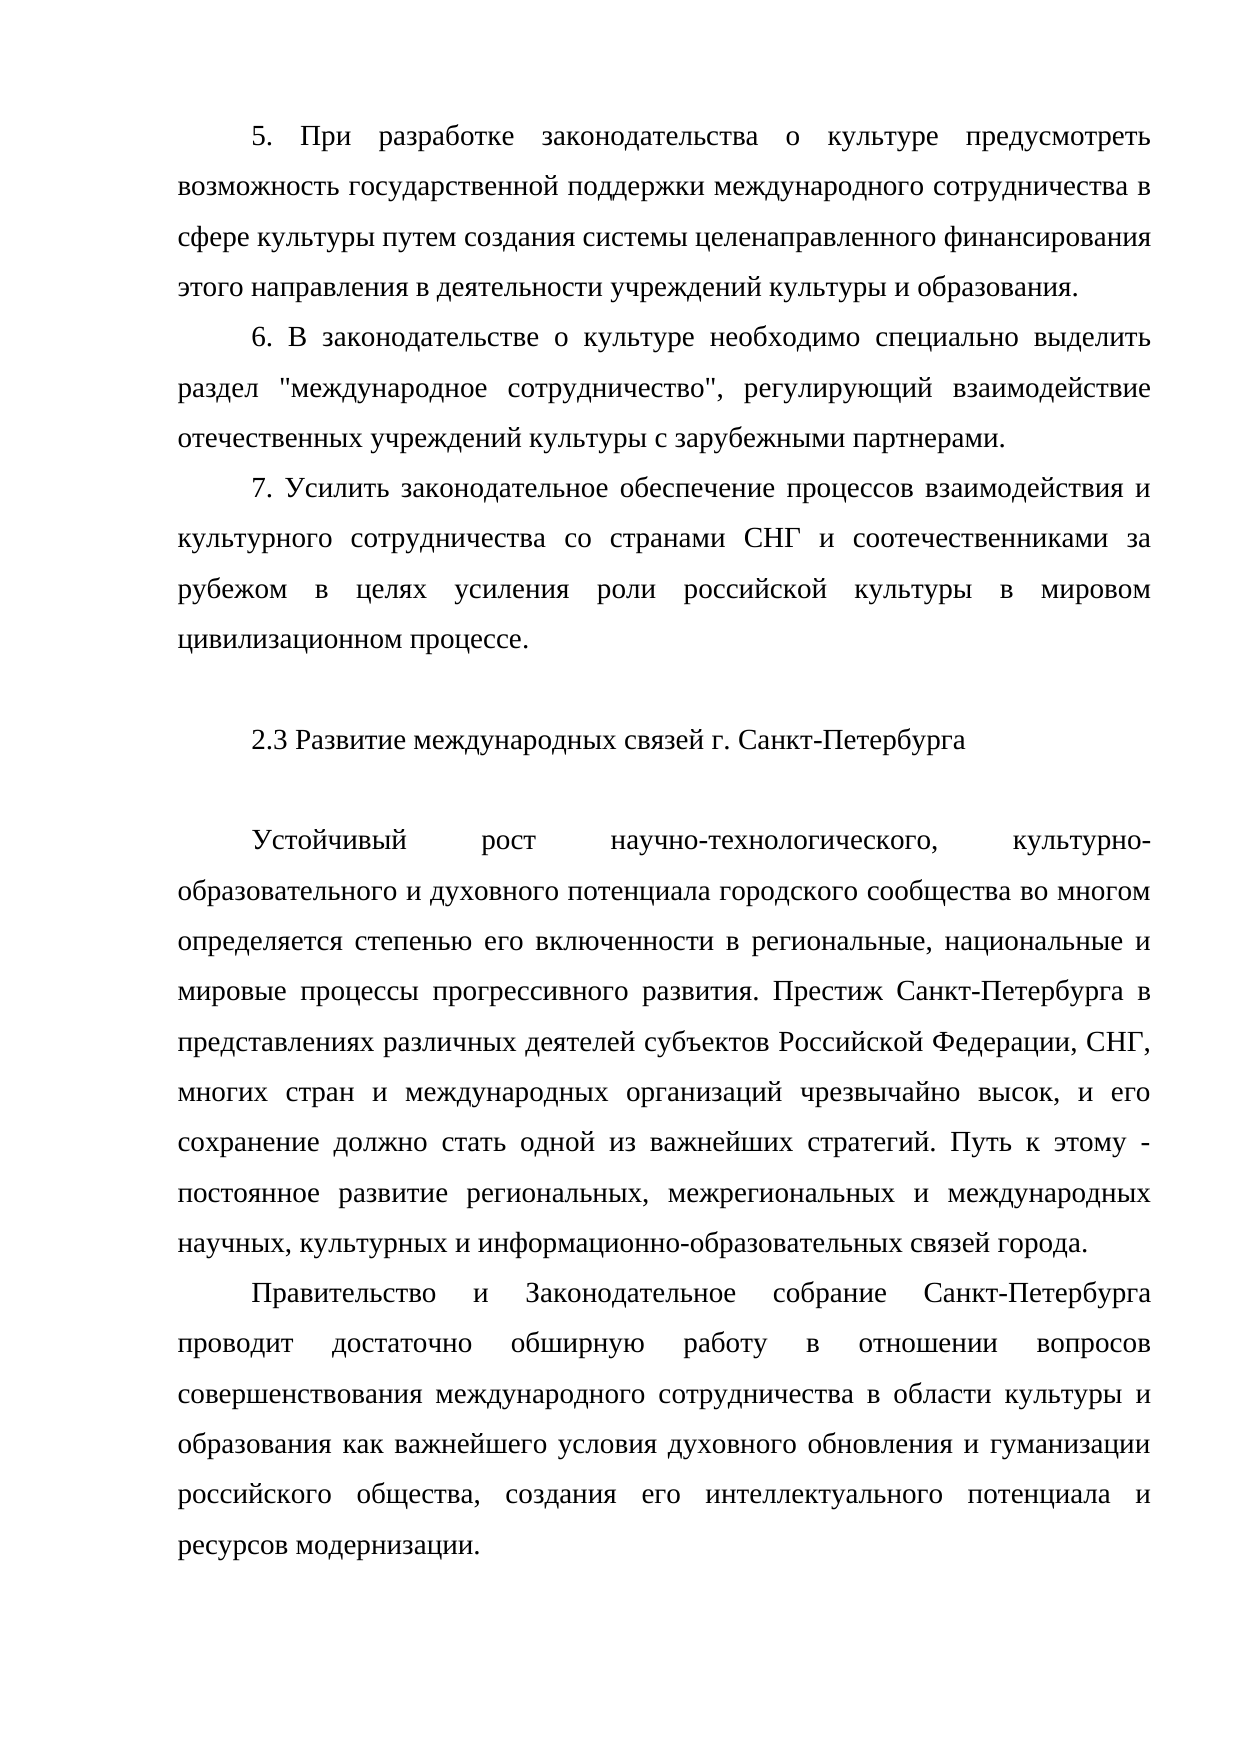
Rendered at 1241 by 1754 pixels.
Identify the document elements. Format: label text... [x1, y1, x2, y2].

text 2.3 Развитие международных связей г. Санкт-Петербурга [177, 722, 1152, 755]
text 7. Усилить законодательное обеспечение процессов взаимодействия и культурного сотрудничества со странами СНГ и соотечественниками за рубежом в целях усиления роли российской культуры в мировом цивилизационном процессе. [177, 470, 1152, 655]
text 6. В законодательстве о культуре необходимо специально выделить раздел "международное сотрудничество", регулирующий взаимодействие отечественных учреждений культуры с зарубежными партнерами. [177, 319, 1152, 453]
text Правительство и Законодательное собрание Санкт-Петербурга проводит достаточно обширную работу в отношении вопросов совершенствования международного сотрудничества в области культуры и образования как важнейшего условия духовного обновления и гуманизации российского общества, создания его интеллектуального потенциала и ресурсов модернизации. [177, 1275, 1152, 1560]
text Устойчивый рост научно-технологического, культурно-образовательного и духовного потенциала городского сообщества во многом определяется степенью его включенности в региональные, национальные и мировые процессы прогрессивного развития. Престиж Санкт-Петербурга в представлениях различных деятелей субъектов Российской Федерации, СНГ, многих стран и международных организаций чрезвычайно высок, и его сохранение должно стать одной из важнейших стратегий. Путь к этому - постоянное развитие региональных, межрегиональных и международных научных, культурных и информационно-образовательных связей города. [177, 822, 1152, 1258]
text 5. При разработке законодательства о культуре предусмотреть возможность государственной поддержки международного сотрудничества в сфере культуры путем создания системы целенаправленного финансирования этого направления в деятельности учреждений культуры и образования. [177, 118, 1152, 303]
